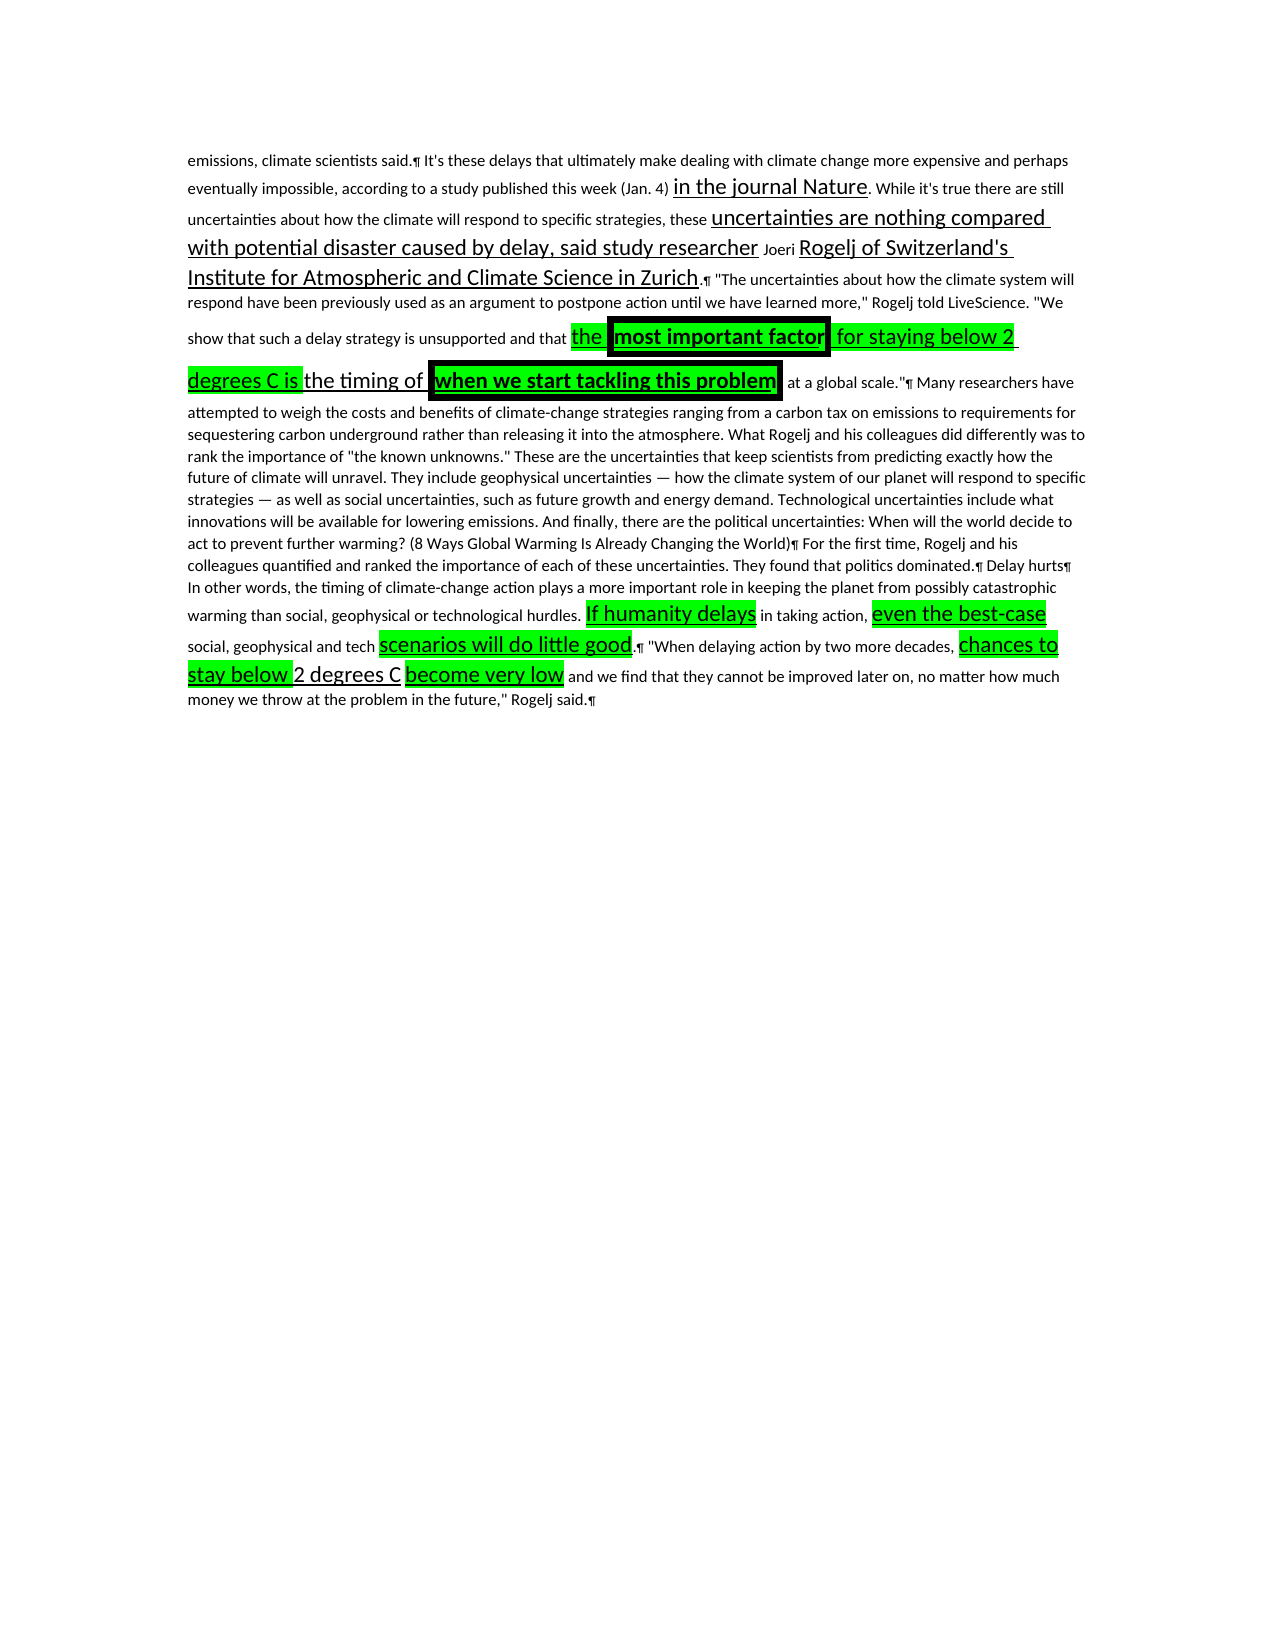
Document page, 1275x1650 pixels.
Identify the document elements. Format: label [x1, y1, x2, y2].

text [187, 150, 1087, 710]
